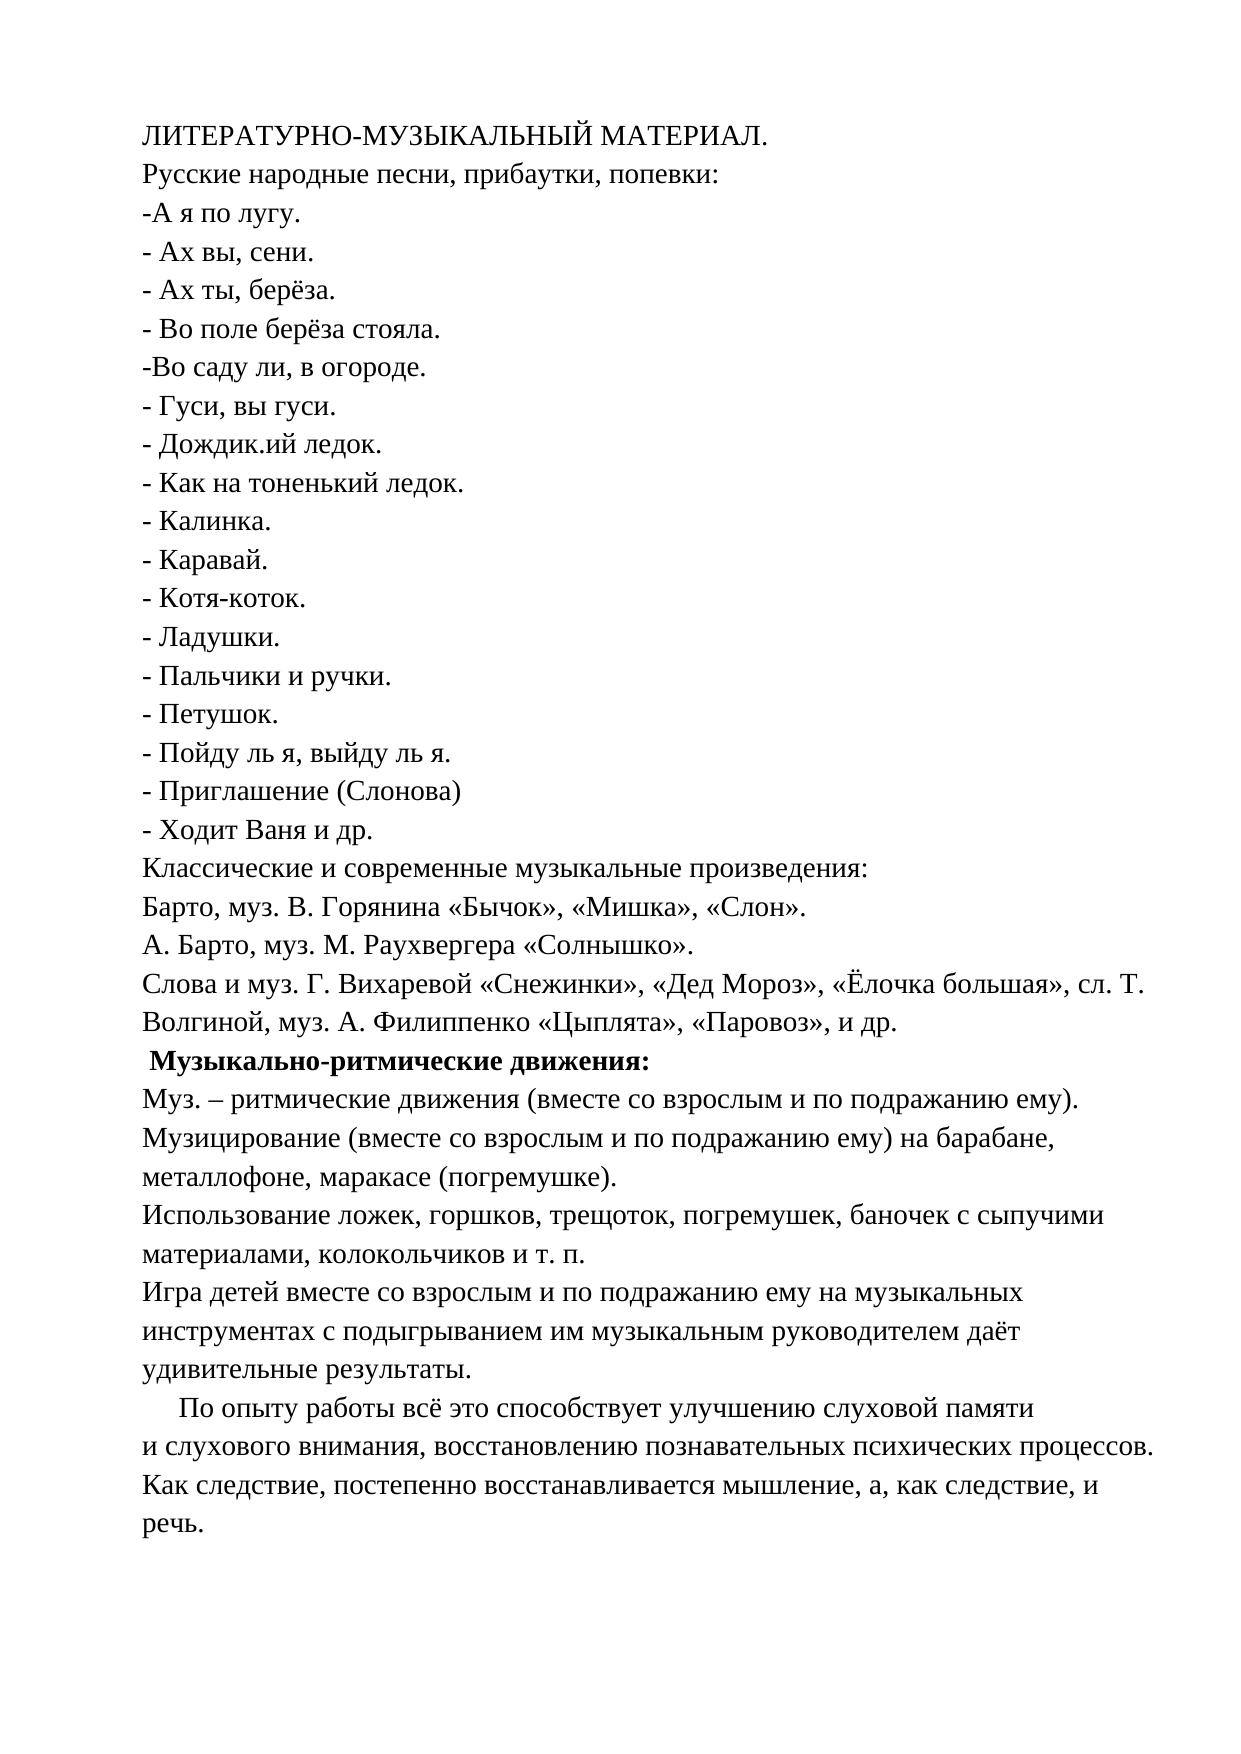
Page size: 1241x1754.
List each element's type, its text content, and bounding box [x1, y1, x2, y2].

text -Во саду ли, в огороде. [142, 349, 1163, 383]
text ЛИТЕРАТУРНО-МУЗЫКАЛЬНЫЙ МАТЕРИАЛ. [142, 118, 1163, 152]
text Муз. – ритмические движения (вместе со взрослым и по подражанию ему). [142, 1082, 1163, 1115]
text Классические и современные музыкальные произведения: [142, 850, 1163, 884]
text Музыкально-ритмические движения: [142, 1043, 1163, 1077]
text - Приглашение (Слонова) [142, 773, 1163, 807]
text - Как на тоненький ледок. [142, 465, 1163, 498]
text - Петушок. [142, 696, 1163, 730]
text - Каравай. [142, 542, 1163, 576]
text - Гуси, вы гуси. [142, 388, 1163, 421]
text - Ладушки. [142, 619, 1163, 653]
text По опыту работы всё это способствует улучшению слуховой памяти и слухового внимания, восстановлению познавательных психических процессов. Как следствие, постепенно восстанавливается мышление, а, как следствие, и речь. [142, 1390, 1163, 1571]
text - Пальчики и ручки. [142, 658, 1163, 691]
text Использование ложек, горшков, трещоток, погремушек, баночек с сыпучими материалами, колокольчиков и т. п. [142, 1197, 1163, 1269]
text - Ходит Ваня и др. [142, 812, 1163, 845]
text - Котя-коток. [142, 581, 1163, 614]
text -А я по лугу. [142, 195, 1163, 229]
text - Ах ты, берёза. [142, 272, 1163, 306]
text А. Барто, муз. М. Раухвергера «Солнышко». [142, 927, 1163, 961]
text Игра детей вместе со взрослым и по подражанию ему на музыкальных инструментах с подыгрыванием им музыкальным руководителем даёт удивительные результаты. [142, 1274, 1163, 1385]
text - Калинка. [142, 503, 1163, 537]
text Русские народные песни, прибаутки, попевки: [142, 157, 1163, 190]
text - Пойду ль я, выйду ль я. [142, 735, 1163, 768]
text Музицирование (вместе со взрослым и по подражанию ему) на барабане, металлофоне, маракасе (погремушке). [142, 1120, 1163, 1192]
text - Во поле берёза стояла. [142, 311, 1163, 344]
text Слова и муз. Г. Вихаревой «Снежинки», «Дед Мороз», «Ёлочка большая», сл. Т. Волгиной, муз. А. Филиппенко «Цыплята», «Паровоз», и др. [142, 966, 1163, 1038]
text - Дождик.ий ледок. [142, 426, 1163, 460]
text Барто, муз. В. Горянина «Бычок», «Мишка», «Слон». [142, 889, 1163, 922]
text - Ах вы, сени. [142, 234, 1163, 267]
